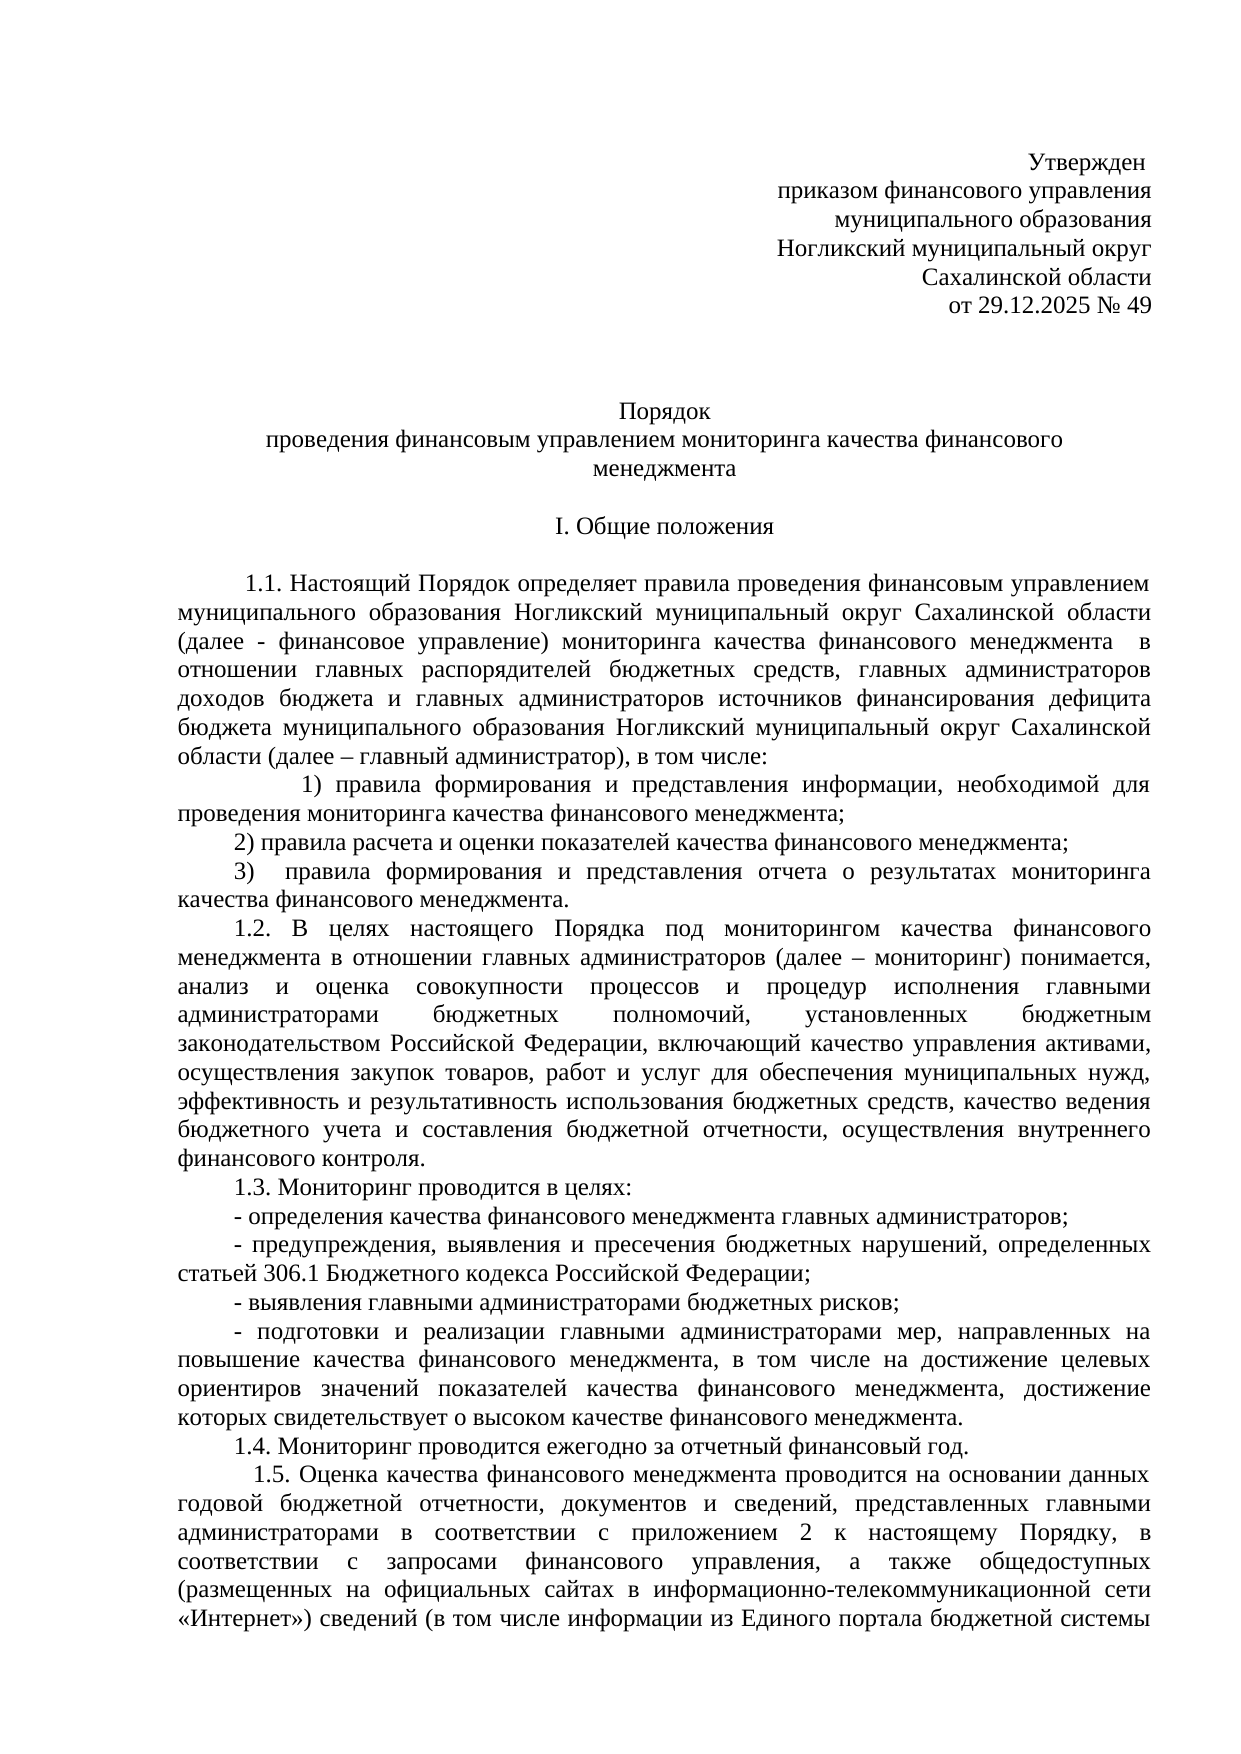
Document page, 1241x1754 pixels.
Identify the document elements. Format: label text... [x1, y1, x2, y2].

text приказом финансового управления [177, 176, 1152, 204]
text - выявления главными администраторами бюджетных рисков; [177, 1287, 1152, 1316]
text - подготовки и реализации главными администраторами мер, направленных на повышение качества финансового менеджмента, в том числе на достижение целевых ориентиров значений показателей качества финансового менеджмента, достижение которых свидетельствует о высоком качестве финансового менеджмента. [177, 1316, 1152, 1431]
text Порядок [177, 396, 1152, 424]
text Ногликский муниципальный округ [177, 233, 1152, 262]
text 1.4. Мониторинг проводится ежегодно за отчетный финансовый год. [177, 1431, 1152, 1459]
text проведения финансовым управлением мониторинга качества финансового [177, 424, 1152, 453]
text Сахалинской области [177, 262, 1152, 291]
text 2) правила расчета и оценки показателей качества финансового менеджмента; [177, 827, 1152, 856]
text - предупреждения, выявления и пресечения бюджетных нарушений, определенных статьей 306.1 Бюджетного кодекса Российской Федерации; [177, 1229, 1152, 1287]
text муниципального образования [177, 204, 1152, 233]
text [177, 1459, 1152, 1632]
text 1.3. Мониторинг проводится в целях: [177, 1172, 1152, 1201]
text 1.1. Настоящий Порядок определяет правила проведения финансовым управлением муниципального образования Ногликский муниципальный округ Сахалинской области (далее - финансовое управление) мониторинга качества финансового менеджмента в отношении главных распорядителей бюджетных средств, главных администраторов доходов бюджета и главных администраторов источников финансирования дефицита бюджета муниципального образования Ногликский муниципальный округ Сахалинской области (далее – главный администратор), в том числе: [177, 568, 1152, 769]
text 3) правила формирования и представления отчета о результатах мониторинга качества финансового менеджмента. [177, 856, 1152, 913]
text I. Общие положения [177, 511, 1152, 539]
text 1.2. В целях настоящего Порядка под мониторингом качества финансового менеджмента в отношении главных администраторов (далее – мониторинг) понимается, анализ и оценка совокупности процессов и процедур исполнения главными администраторами бюджетных полномочий, установленных бюджетным законодательством Российской Федерации, включающий качество управления активами, осуществления закупок товаров, работ и услуг для обеспечения муниципальных нужд, эффективность и результативность использования бюджетных средств, качество ведения бюджетного учета и составления бюджетной отчетности, осуществления внутреннего финансового контроля. [177, 913, 1152, 1172]
text 1) правила формирования и представления информации, необходимой для проведения мониторинга качества финансового менеджмента; [177, 769, 1152, 827]
text менеджмента [177, 453, 1152, 482]
text - определения качества финансового менеджмента главных администраторов; [177, 1201, 1152, 1229]
text от 29.12.2025 № 49 [177, 291, 1152, 319]
text Утвержден [177, 147, 1152, 176]
